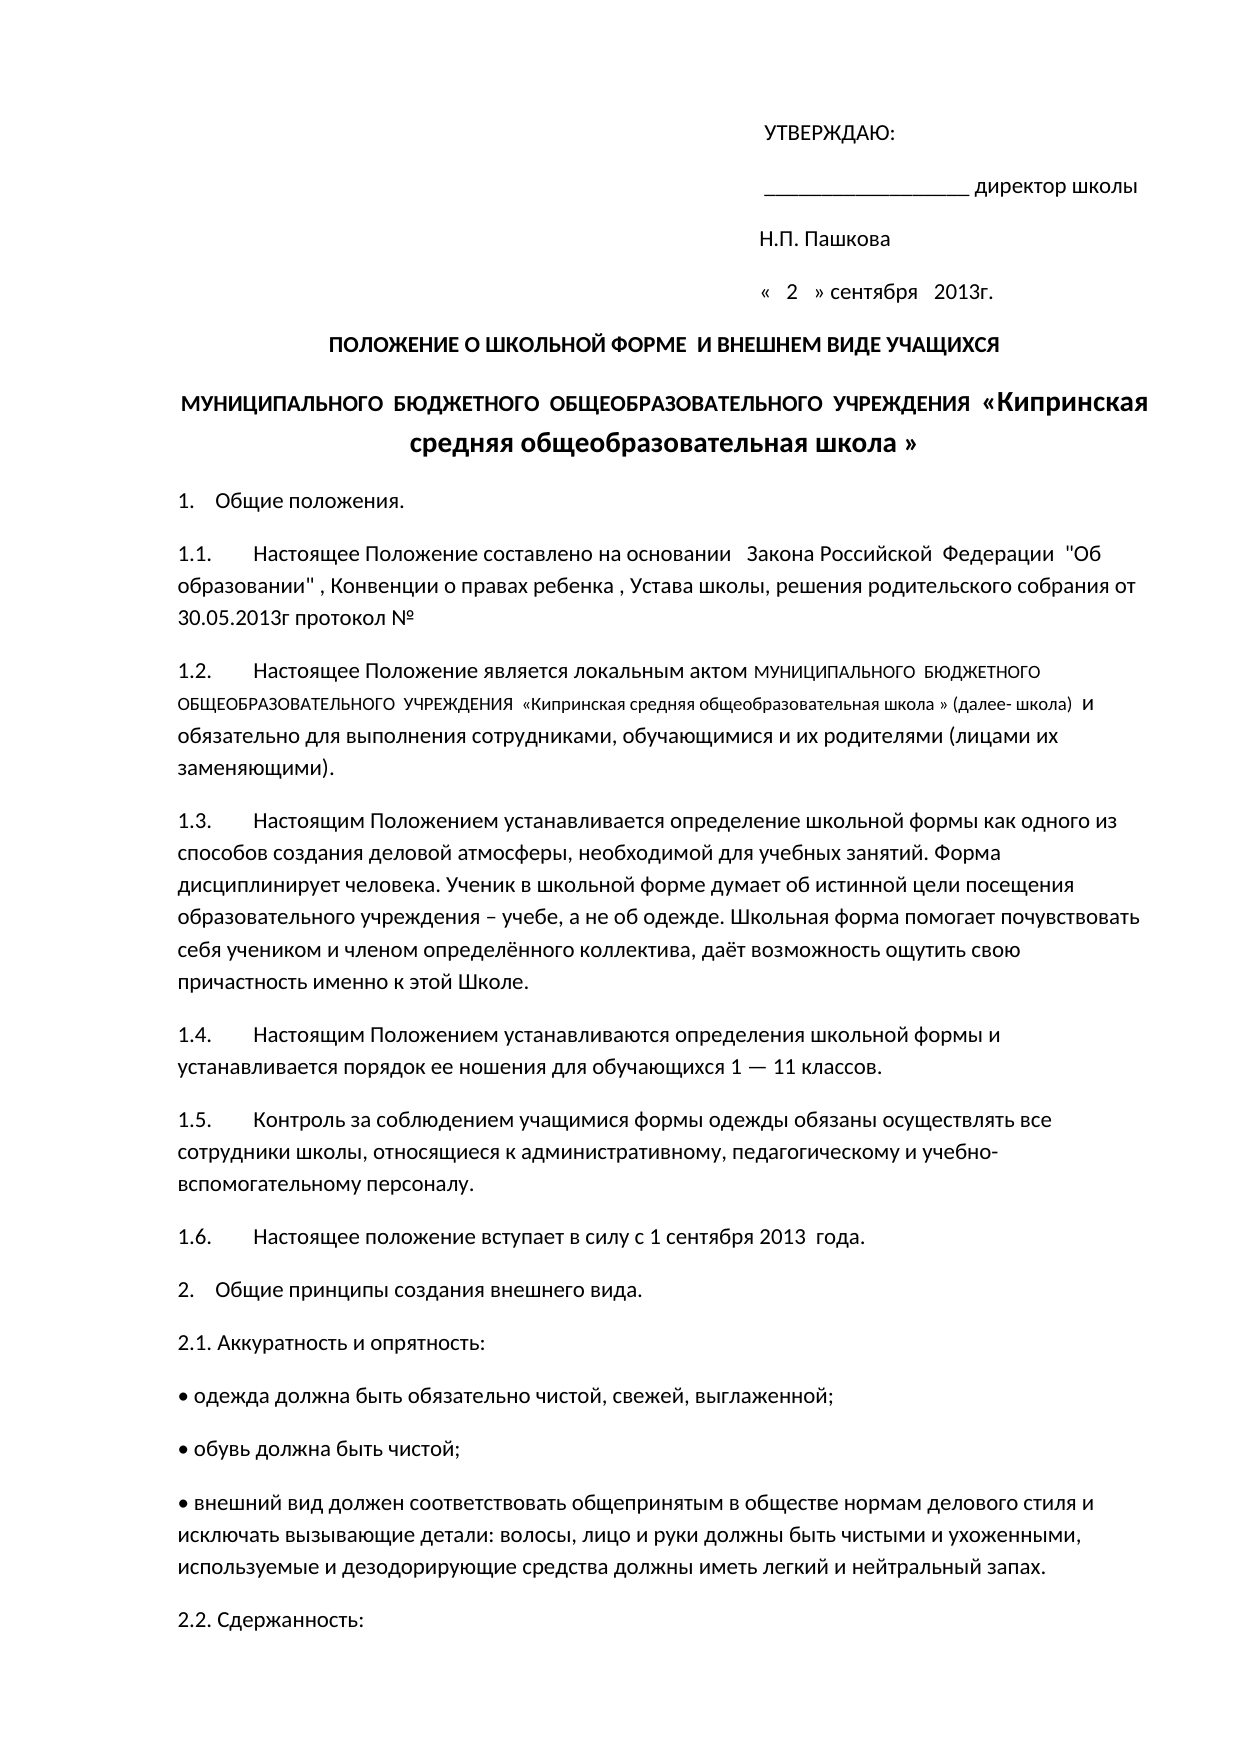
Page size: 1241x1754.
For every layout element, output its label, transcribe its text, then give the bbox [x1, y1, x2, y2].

text 1.2. Настоящее Положение является локальным актом МУНИЦИПАЛЬНОГО БЮДЖЕТНОГО ОБЩЕОБРАЗОВАТЕЛЬНОГО УЧРЕЖДЕНИЯ «Кипринская средняя общеобразовательная школа » (далее- школа) и обязательно для выполнения сотрудниками, обучающимися и их родителями (лицами их заменяющими). [177, 656, 1152, 781]
text • внешний вид должен соответствовать общепринятым в обществе нормам делового стиля и исключать вызывающие детали: волосы, лицо и руки должны быть чистыми и ухоженными, используемые и дезодорирующие средства должны иметь легкий и нейтральный запах. [177, 1488, 1152, 1580]
text __________________ директор школы [177, 171, 1152, 199]
text 2.2. Сдержанность: [177, 1605, 1152, 1633]
text ПОЛОЖЕНИЕ О ШКОЛЬНОЙ ФОРМЕ И ВНЕШНЕМ ВИДЕ УЧАЩИХСЯ [177, 330, 1152, 358]
text • одежда должна быть обязательно чистой, свежей, выглаженной; [177, 1382, 1152, 1409]
text 1.3. Настоящим Положением устанавливается определение школьной формы как одного из способов создания деловой атмосферы, необходимой для учебных занятий. Форма дисциплинирует человека. Ученик в школьной форме думает об истинной цели посещения образовательного учреждения – учебе, а не об одежде. Школьная форма помогает почувствовать себя учеником и членом определённого коллектива, даёт возможность ощутить свою причастность именно к этой Школе. [177, 806, 1152, 995]
text 1.6. Настоящее положение вступает в силу с 1 сентября 2013 года. [177, 1222, 1152, 1251]
text 2. Общие принципы создания внешнего вида. [177, 1276, 1152, 1303]
text « 2 » сентября 2013г. [177, 277, 1152, 305]
text 2.1. Аккуратность и опрятность: [177, 1328, 1152, 1357]
text 1.5. Контроль за соблюдением учащимися формы одежды обязаны осуществлять все сотрудники школы, относящиеся к административному, педагогическому и учебно-вспомогательному персоналу. [177, 1105, 1152, 1197]
text • обувь должна быть чистой; [177, 1434, 1152, 1463]
text 1.1. Настоящее Положение составлено на основании Закона Российской Федерации "Об образовании" , Конвенции о правах ребенка , Устава школы, решения родительского собрания от 30.05.2013г протокол № [177, 539, 1152, 631]
text МУНИЦИПАЛЬНОГО БЮДЖЕТНОГО ОБЩЕОБРАЗОВАТЕЛЬНОГО УЧРЕЖДЕНИЯ «Кипринская средняя общеобразовательная школа » [177, 383, 1152, 460]
text Н.П. Пашкова [177, 224, 1152, 252]
text 1. Общие положения. [177, 486, 1152, 514]
text УТВЕРЖДАЮ: [177, 118, 1152, 146]
text 1.4. Настоящим Положением устанавливаются определения школьной формы и устанавливается порядок ее ношения для обучающихся 1 — 11 классов. [177, 1020, 1152, 1080]
